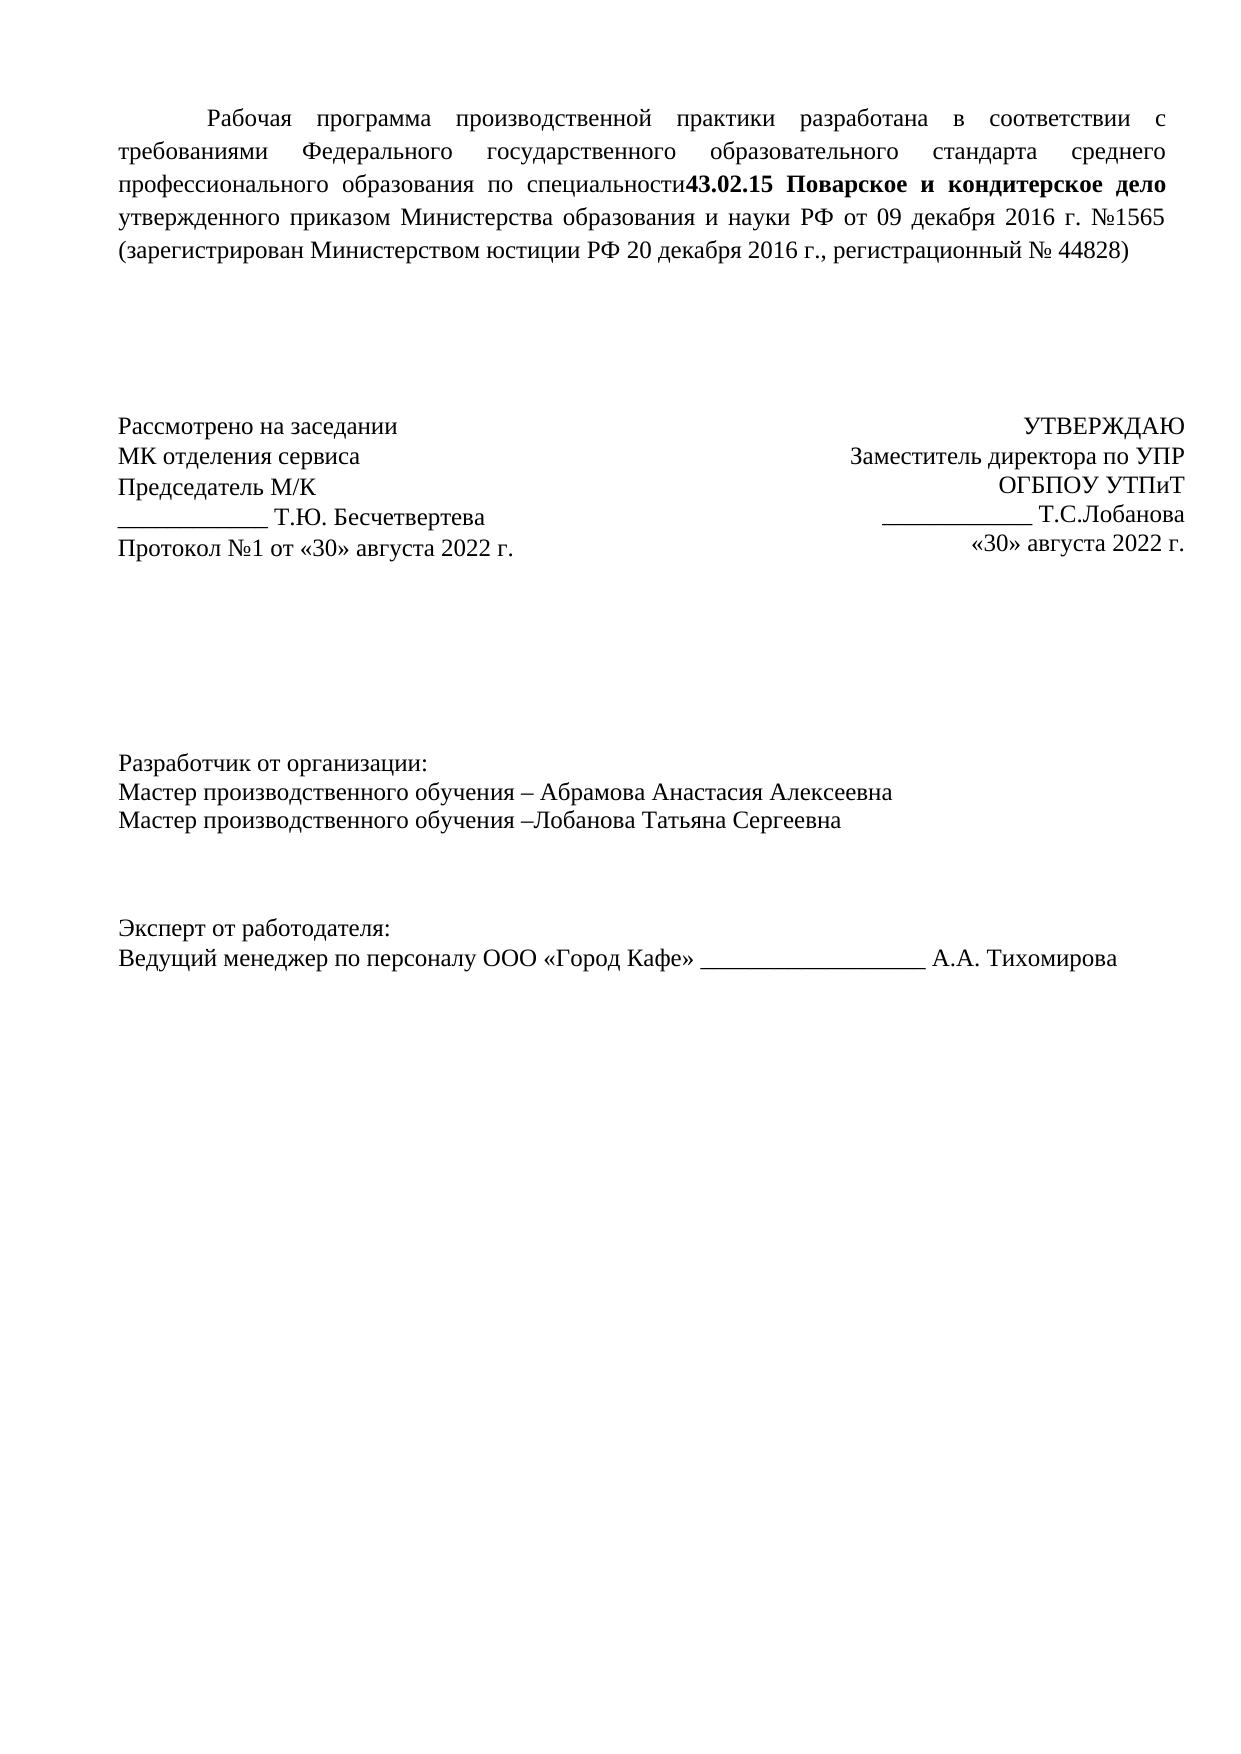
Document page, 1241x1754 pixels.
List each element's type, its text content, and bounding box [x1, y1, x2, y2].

text Мастер производственного обучения – Абрамова Анастасия Алексеевна [118, 777, 901, 806]
text Эксперт от работодателя: [118, 913, 1167, 941]
text Ведущий менеджер по персоналу ООО «Город Кафе» __________________ А.А. Тихомирова [118, 943, 1167, 972]
text Разработчик от организации: [118, 748, 1167, 777]
table_header Рассмотрено на заседании МК отделения сервиса Председатель М/К ____________ Т.Ю. Бесчетвертева Протокол №1 от «30» августа 2022 г. [93, 411, 609, 575]
text Рабочая программа производственной практики разработана в соответствии с требованиями Федерального государственного образовательного стандарта среднего профессионального образования по специальности43.02.15 Поварское и кондитерское дело утвержденного приказом Министерства образования и науки РФ от 09 декабря 2016 г. №1565 (зарегистрирован Министерством юстиции РФ 20 декабря 2016 г., регистрационный № 44828) [118, 103, 1167, 264]
table_header УТВЕРЖДАЮ Заместитель директора по УПР ОГБПОУ УТПиТ ____________ Т.С.Лобанова «30» августа 2022 г. [609, 411, 1196, 575]
text Мастер производственного обучения –Лобанова Татьяна Сергеевна [118, 806, 930, 835]
